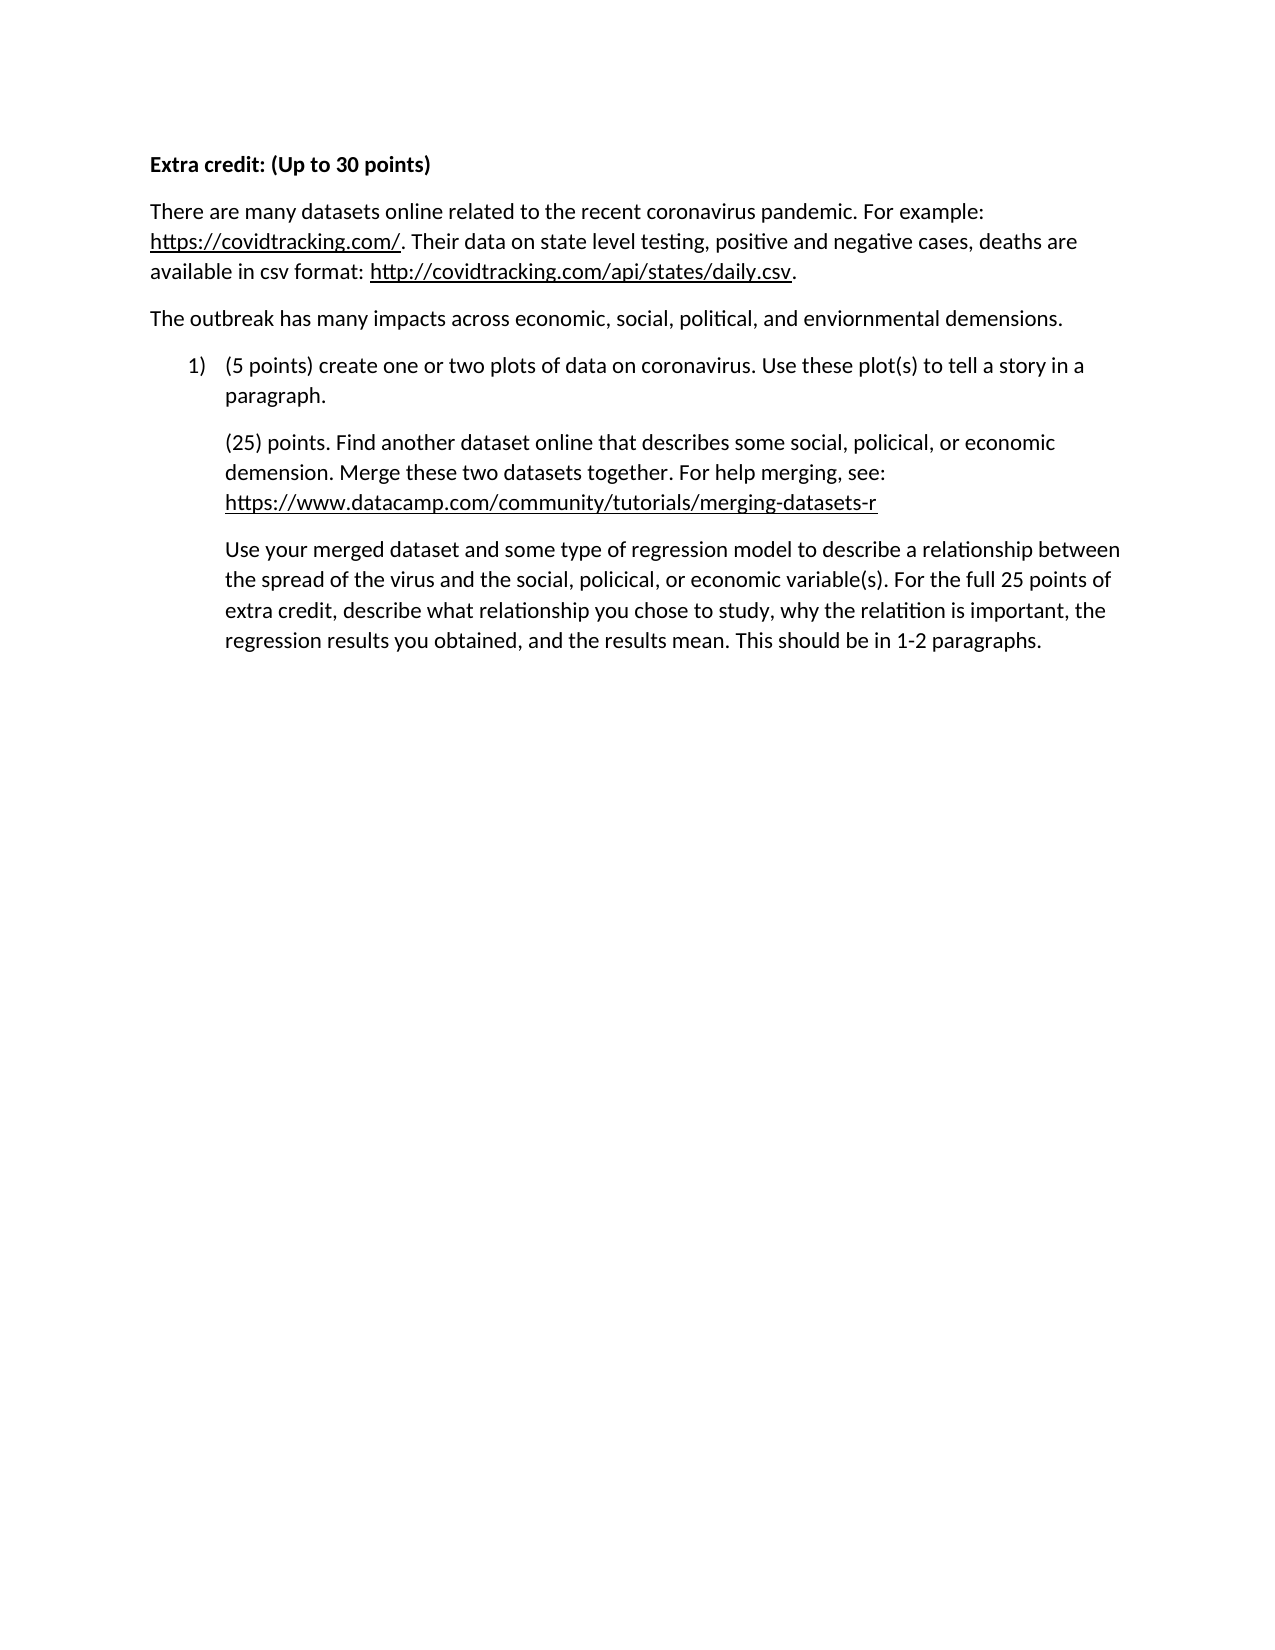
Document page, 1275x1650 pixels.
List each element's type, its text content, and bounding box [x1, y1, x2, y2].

text Use your merged dataset and some type of regression model to describe a relationship between the spread of the virus and the social, policical, or economic variable(s). For the full 25 points of extra credit, describe what relationship you chose to study, why the relatition is important, the regression results you obtained, and the results mean. This should be in 1-2 paragraphs. [225, 535, 1125, 654]
list (5 points) create one or two plots of data on coronavirus. Use these plot(s) to tell a story in a paragraph. [187, 351, 1125, 409]
text The outbreak has many impacts across economic, social, political, and enviornmental demensions. [150, 304, 1125, 332]
text There are many datasets online related to the recent coronavirus pandemic. For example: https://covidtracking.com/. Their data on state level testing, positive and negative cases, deaths are available in csv format: http://covidtracking.com/api/states/daily.csv. [150, 197, 1125, 285]
text (25) points. Find another dataset online that describes some social, policical, or economic demension. Merge these two datasets together. For help merging, see: https://www.datacamp.com/community/tutorials/merging-datasets-r [225, 428, 1125, 517]
text Extra credit: (Up to 30 points) [150, 150, 1125, 178]
